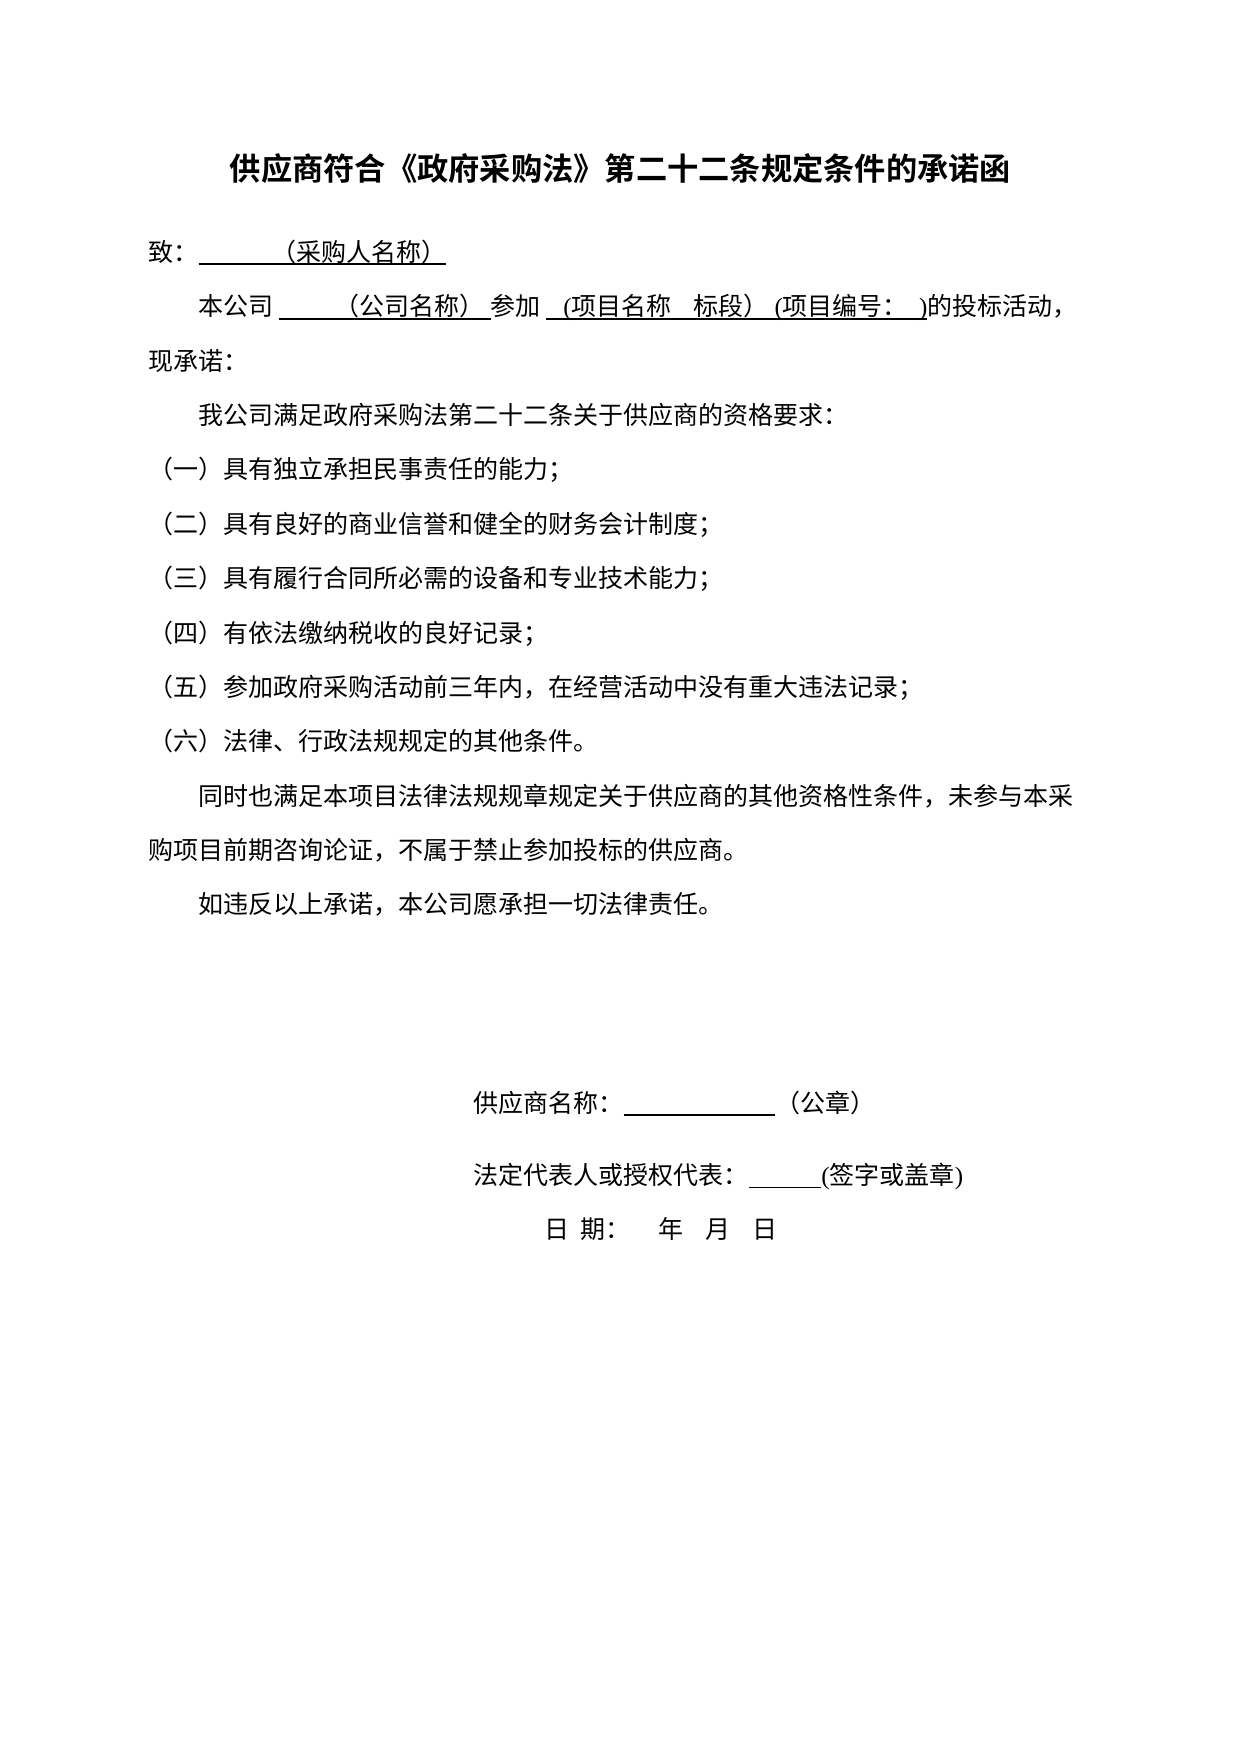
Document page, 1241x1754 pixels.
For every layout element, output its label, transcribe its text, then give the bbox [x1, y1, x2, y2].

text 法定代表人或授权代表： (签字或盖章) [148, 1156, 1092, 1192]
text 致： （采购人名称） [148, 232, 1092, 269]
text 如违反以上承诺，本公司愿承担一切法律责任。 [148, 885, 1092, 921]
text 供应商名称： （公章） [148, 1083, 1092, 1119]
text 供应商符合《政府采购法》第二十二条规定条件的承诺函 [148, 144, 1092, 189]
text （五）参加政府采购活动前三年内，在经营活动中没有重大违法记录； [148, 667, 1092, 704]
text 同时也满足本项目法律法规规章规定关于供应商的其他资格性条件，未参与本采购项目前期咨询论证，不属于禁止参加投标的供应商。 [148, 776, 1092, 867]
text （一）具有独立承担民事责任的能力； [148, 450, 1092, 486]
text （六）法律、行政法规规定的其他条件。 [148, 722, 1092, 758]
text （三）具有履行合同所必需的设备和专业技术能力； [148, 559, 1092, 595]
text 日 期： 年 月 日 [148, 1210, 1092, 1246]
text 我公司满足政府采购法第二十二条关于供应商的资格要求： [148, 396, 1092, 432]
text （二）具有良好的商业信誉和健全的财务会计制度； [148, 504, 1092, 541]
text 本公司 （公司名称） 参加 (项目名称 标段） (项目编号： )的投标活动，现承诺： [148, 287, 1092, 377]
text （四）有依法缴纳税收的良好记录； [148, 613, 1092, 649]
